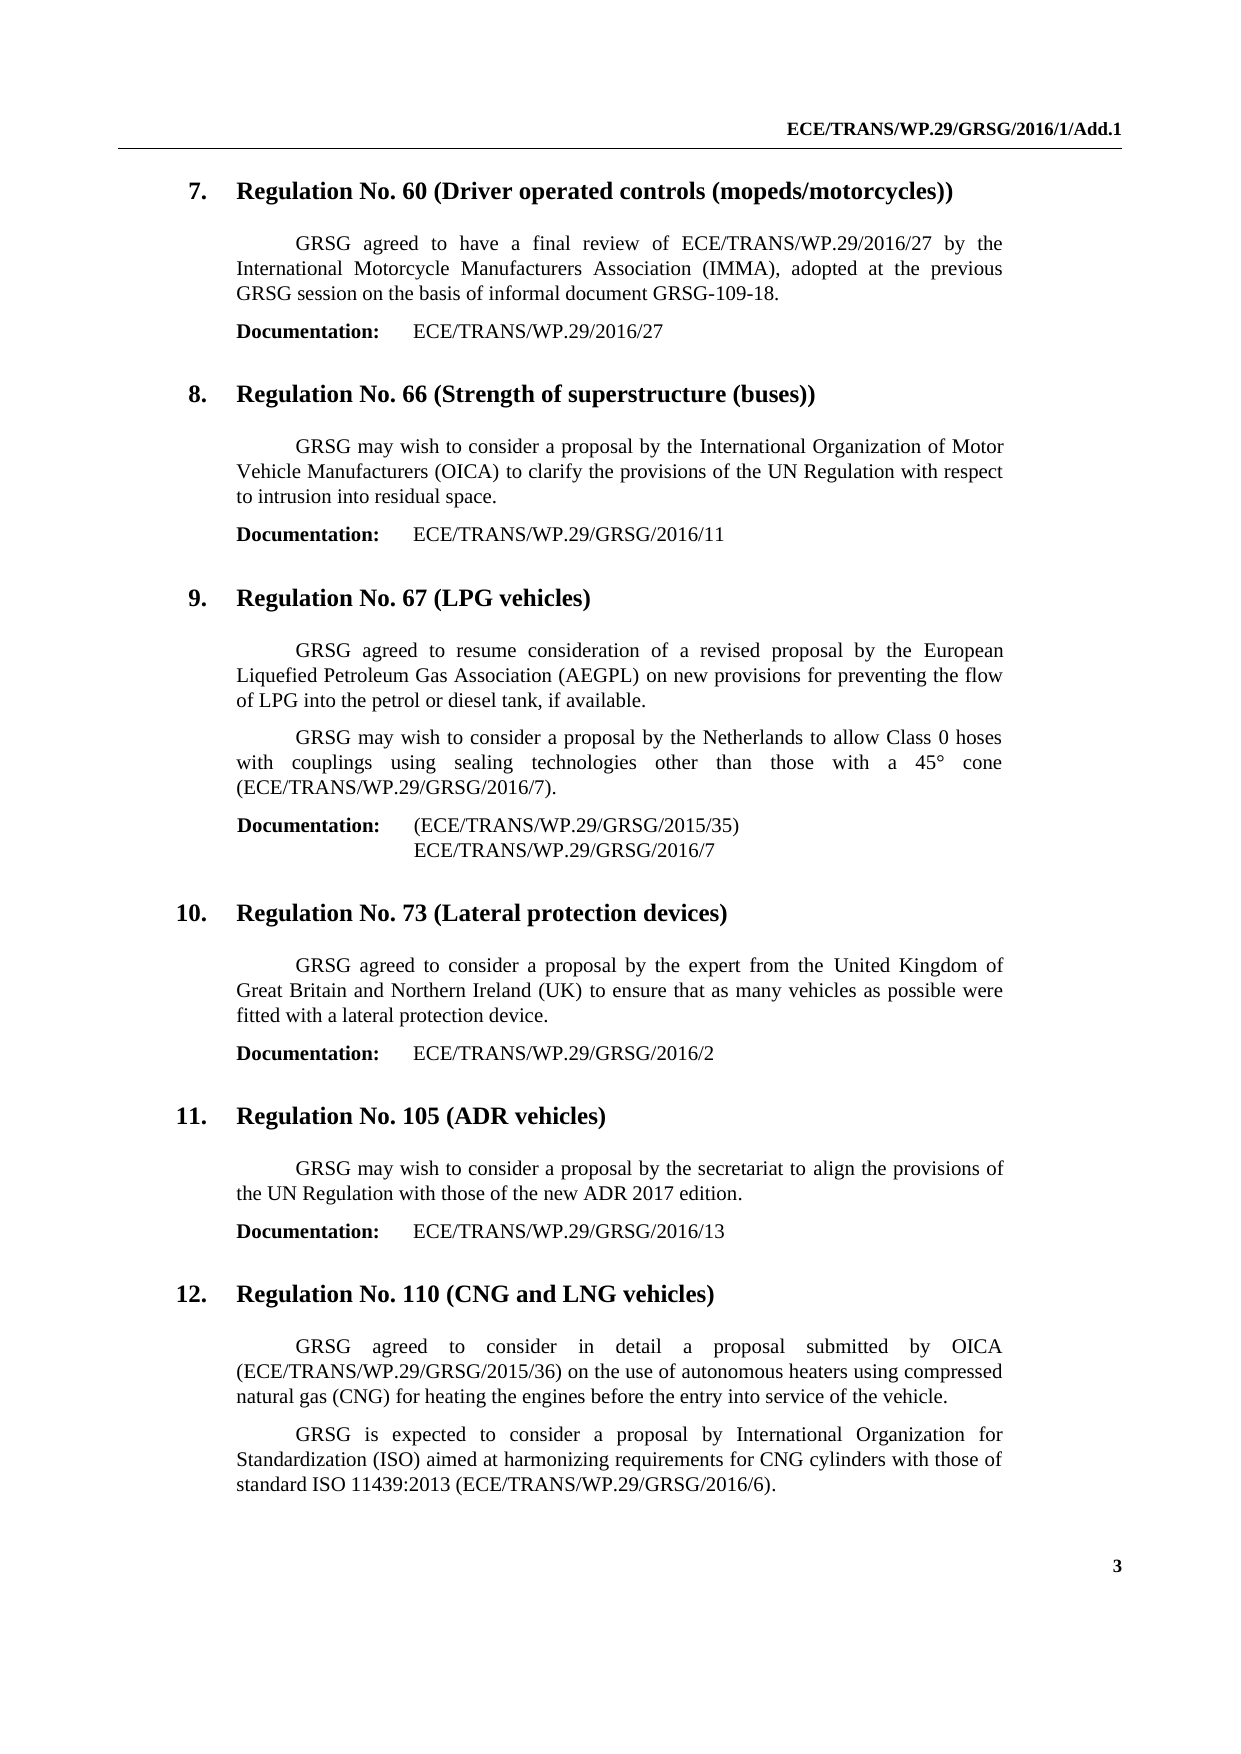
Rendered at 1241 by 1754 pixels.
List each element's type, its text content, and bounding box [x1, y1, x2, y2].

text Documentation: (ECE/TRANS/WP.29/GRSG/2015/35) ECE/TRANS/WP.29/GRSG/2016/7 [237, 812, 1004, 862]
text GRSG may wish to consider a proposal by the International Organization of Motor Vehicle Manufacturers (OICA) to clarify the provisions of the UN Regulation with respect to intrusion into residual space. [236, 433, 1004, 508]
text 7. Regulation No. 60 (Driver operated controls (mopeds/motorcycles)) [118, 177, 1004, 205]
text GRSG agreed to consider in detail a proposal submitted by OICA (ECE/TRANS/WP.29/GRSG/2015/36) on the use of autonomous heaters using compressed natural gas (CNG) for heating the engines before the entry into service of the vehicle. [236, 1333, 1003, 1408]
text 9. Regulation No. 67 (LPG vehicles) [118, 583, 1004, 612]
text GRSG may wish to consider a proposal by the Netherlands to allow Class 0 hoses with couplings using sealing technologies other than those with a 45° cone (ECE/TRANS/WP.29/GRSG/2016/7). [236, 724, 1003, 799]
text GRSG may wish to consider a proposal by the secretariat to align the provisions of the UN Regulation with those of the new ADR 2017 edition. [236, 1155, 1003, 1205]
text GRSG agreed to resume consideration of a revised proposal by the European Liquefied Petroleum Gas Association (AEGPL) on new provisions for preventing the flow of LPG into the petrol or diesel tank, if available. [236, 637, 1003, 712]
text 11. Regulation No. 105 (ADR vehicles) [118, 1102, 1004, 1130]
text 10. Regulation No. 73 (Lateral protection devices) [118, 899, 1004, 927]
text GRSG is expected to consider a proposal by International Organization for Standardization (ISO) aimed at harmonizing requirements for CNG cylinders with those of standard ISO 11439:2013 (ECE/TRANS/WP.29/GRSG/2016/6). [236, 1421, 1003, 1496]
text Documentation: ECE/TRANS/WP.29/GRSG/2016/13 [236, 1218, 1003, 1243]
text 12. Regulation No. 110 (CNG and LNG vehicles) [118, 1280, 1004, 1308]
text Documentation: ECE/TRANS/WP.29/GRSG/2016/11 [236, 521, 1004, 546]
text GRSG agreed to have a final review of ECE/TRANS/WP.29/2016/27 by the International Motorcycle Manufacturers Association (IMMA), adopted at the previous GRSG session on the basis of informal document GRSG-109-18. [236, 230, 1004, 305]
text Documentation: ECE/TRANS/WP.29/GRSG/2016/2 [236, 1040, 1003, 1065]
text 8. Regulation No. 66 (Strength of superstructure (buses)) [118, 380, 1004, 408]
text GRSG agreed to consider a proposal by the expert from the United Kingdom of Great Britain and Northern Ireland (UK) to ensure that as many vehicles as possible were fitted with a lateral protection device. [236, 952, 1003, 1027]
text Documentation: ECE/TRANS/WP.29/2016/27 [236, 318, 1004, 343]
